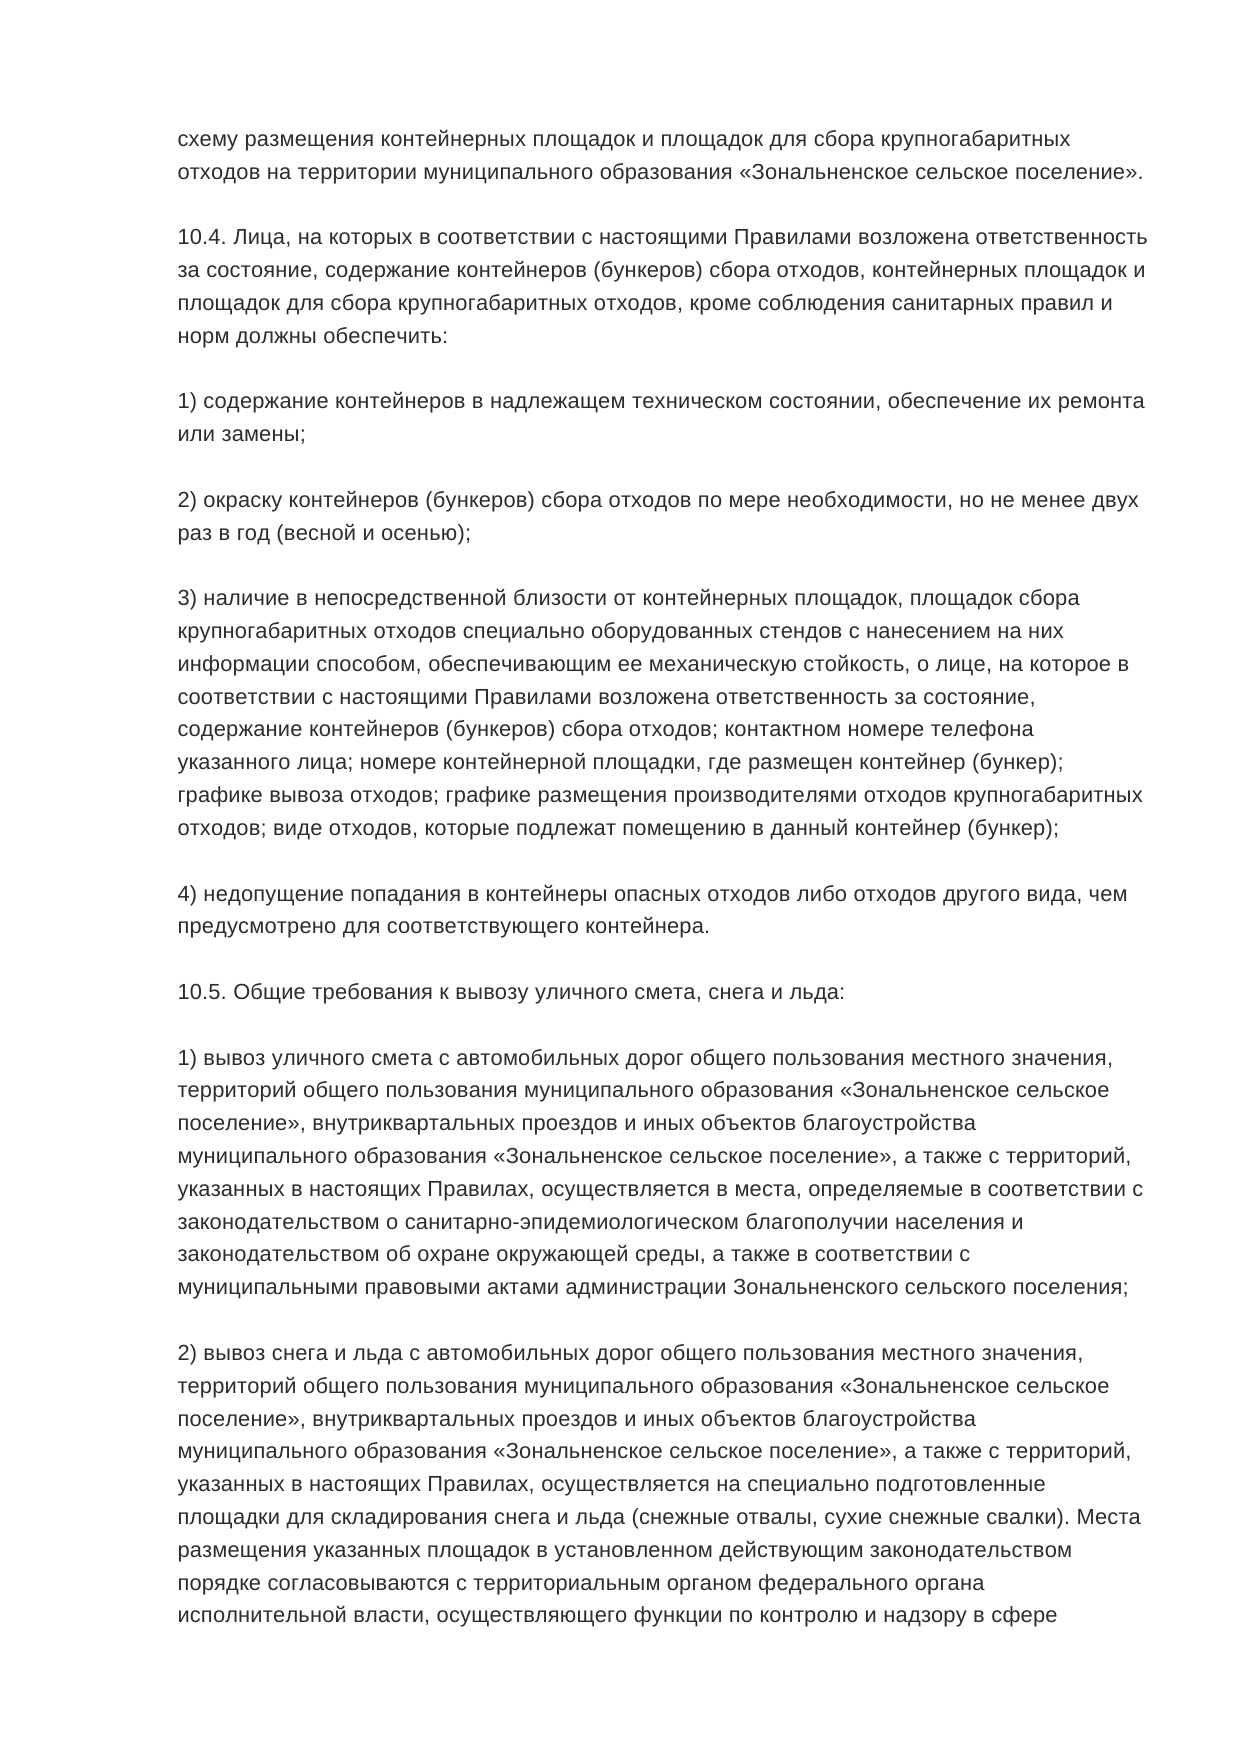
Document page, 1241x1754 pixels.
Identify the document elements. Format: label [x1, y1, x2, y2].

text [177, 118, 1152, 479]
text [177, 479, 1152, 1627]
